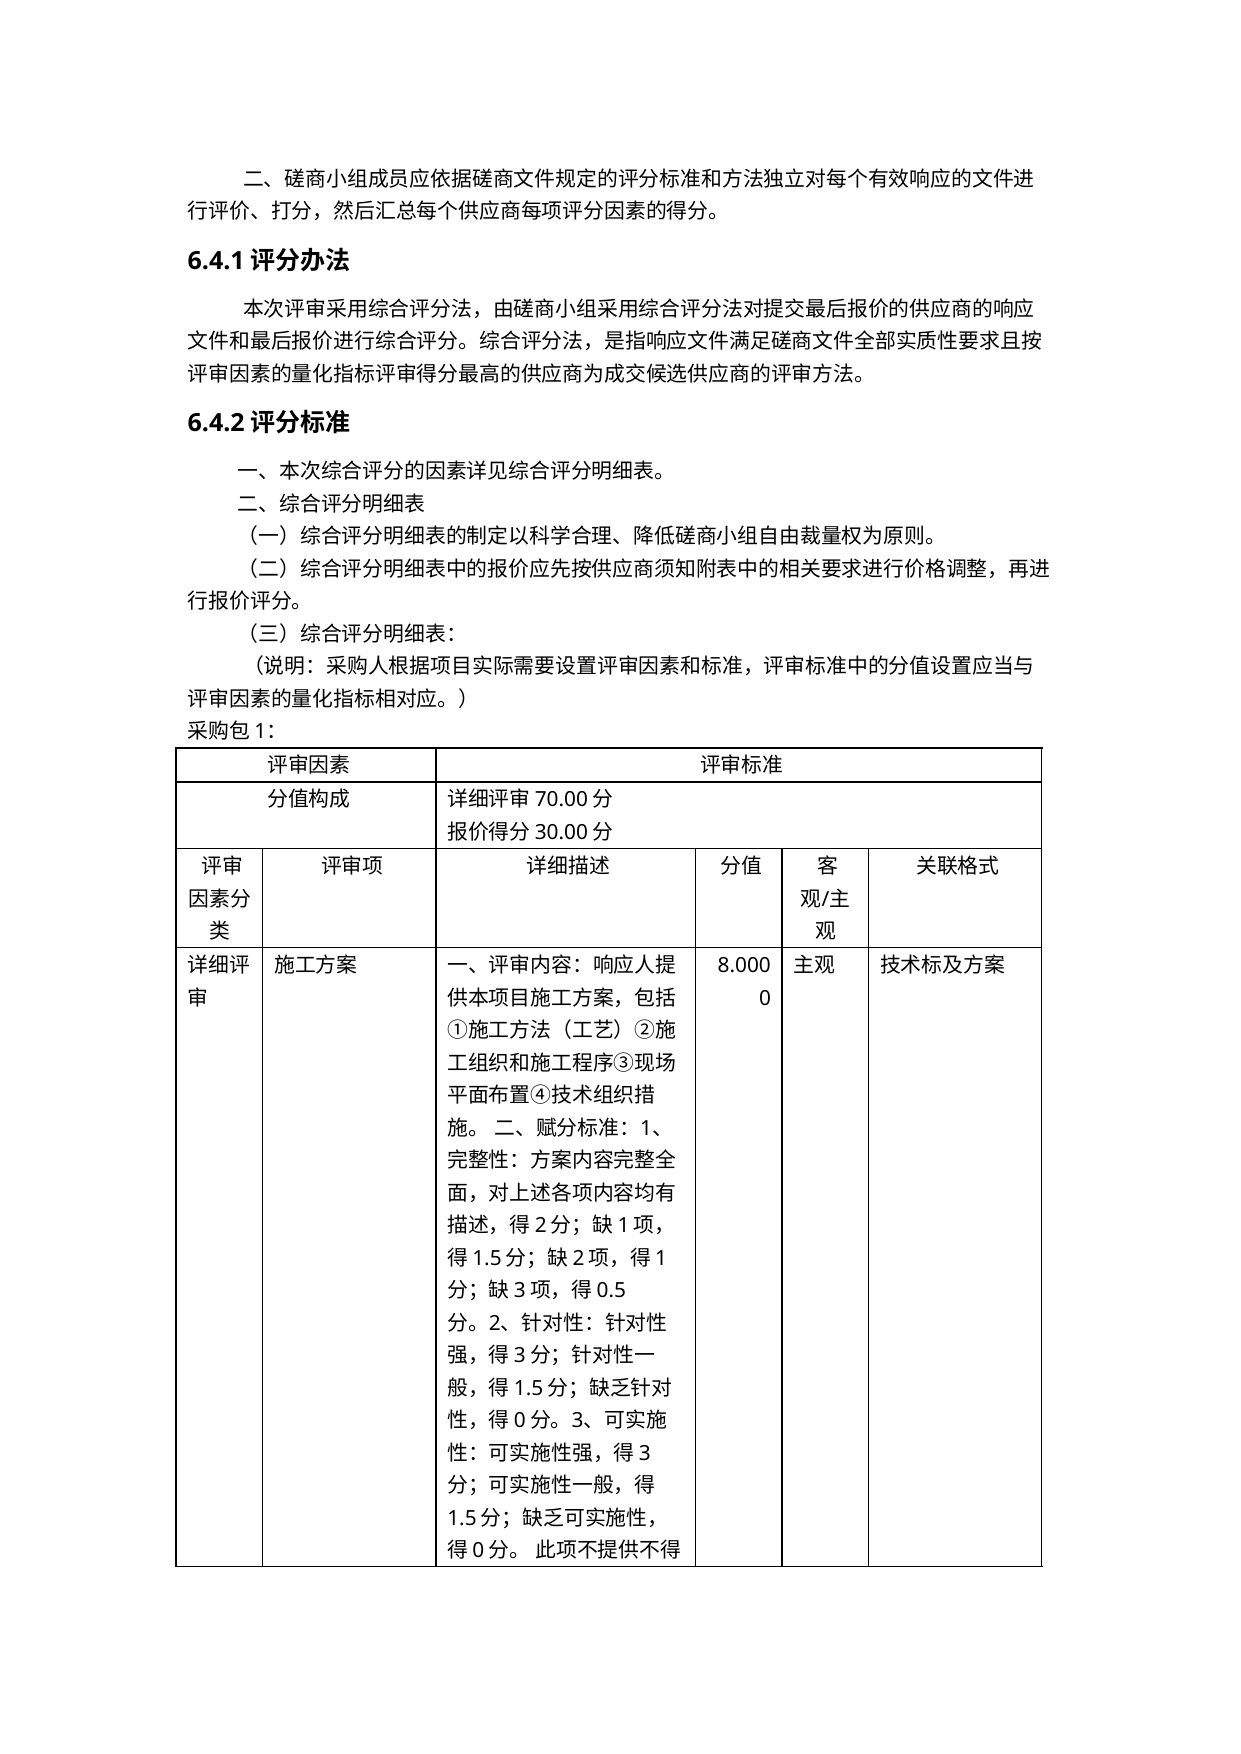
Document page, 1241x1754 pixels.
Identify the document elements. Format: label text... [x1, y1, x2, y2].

table_cell 施工方案 [263, 948, 435, 1566]
text （一）综合评分明细表的制定以科学合理、降低磋商小组自由裁量权为原则。 [187, 519, 1053, 552]
table_cell 关联格式 [869, 849, 1041, 947]
table_cell 评审因素分类 [177, 849, 262, 947]
text 二、综合评分明细表 [187, 487, 1053, 519]
text （说明：采购人根据项目实际需要设置评审因素和标准，评审标准中的分值设置应当与评审因素的量化指标相对应。） [187, 649, 1053, 714]
table_cell 客观/主观 [783, 849, 868, 947]
table_cell 详细评审 [177, 948, 262, 1566]
table_cell 详细描述 [437, 849, 695, 947]
text 二、磋商小组成员应依据磋商文件规定的评分标准和方法独立对每个有效响应的文件进行评价、打分，然后汇总每个供应商每项评分因素的得分。 [187, 162, 1053, 227]
table_cell 8.0000 [696, 948, 781, 1566]
table_cell 详细评审70.00分 报价得分30.00分 [437, 783, 1041, 848]
text 采购包1： [187, 714, 1053, 747]
table_header 评审因素 [177, 749, 435, 781]
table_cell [437, 948, 695, 1566]
text （三）综合评分明细表： [187, 617, 1053, 649]
table_cell 分值 [696, 849, 781, 947]
text 6.4.2评分标准 [187, 389, 1053, 454]
text 6.4.1评分办法 [187, 227, 1053, 292]
text （二）综合评分明细表中的报价应先按供应商须知附表中的相关要求进行价格调整，再进行报价评分。 [187, 552, 1053, 617]
table_cell 分值构成 [177, 783, 435, 848]
table_header 评审标准 [437, 749, 1041, 781]
text 本次评审采用综合评分法，由磋商小组采用综合评分法对提交最后报价的供应商的响应文件和最后报价进行综合评分。综合评分法，是指响应文件满足磋商文件全部实质性要求且按评审因素的量化指标评审得分最高的供应商为成交候选供应商的评审方法。 [187, 292, 1053, 389]
table_cell 主观 [783, 948, 868, 1566]
table_cell 技术标及方案 [869, 948, 1041, 1566]
text 一、本次综合评分的因素详见综合评分明细表。 [187, 454, 1053, 487]
table_cell 评审项 [263, 849, 435, 947]
